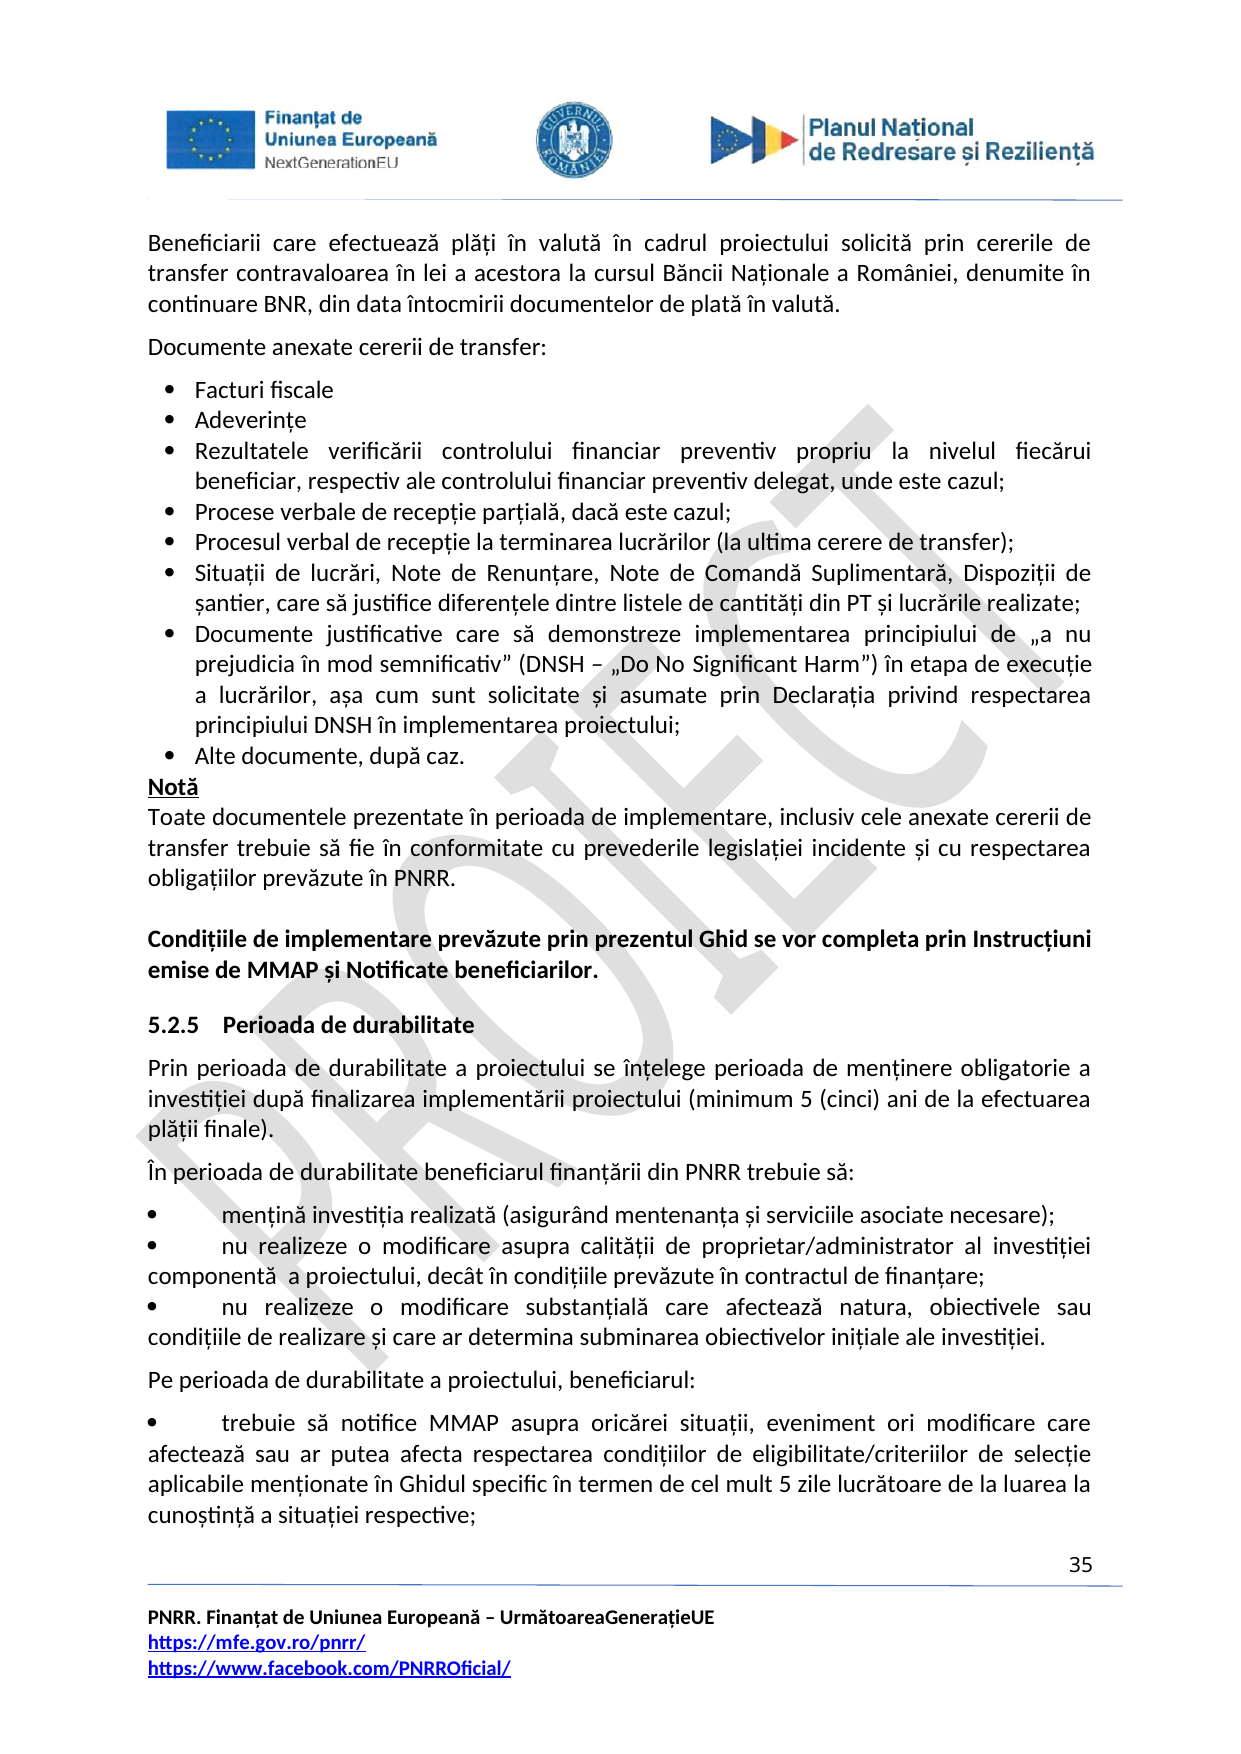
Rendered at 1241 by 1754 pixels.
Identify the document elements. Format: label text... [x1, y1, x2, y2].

text Beneficiarii care efectuează plăți în valută în cadrul proiectului solicită prin cererile de transfer contravaloarea în lei a acestora la cursul Băncii Naționale a României, denumite în continuare BNR, din data întocmirii documentelor de plată în valută. [148, 227, 1093, 318]
list Situații de lucrări, Note de Renunțare, Note de Comandă Suplimentară, Dispoziții de șantier, care să justifice diferențele dintre listele de cantități din PT și lucrările realizate; [165, 557, 1093, 618]
list mențină investiția realizată (asigurând mentenanța și serviciile asociate necesare); [148, 1199, 1093, 1230]
list nu realizeze o modificare substanțială care afectează natura, obiectivele sau condițiile de realizare și care ar determina subminarea obiectivelor inițiale ale investiției. [148, 1291, 1093, 1352]
picture [147, 73, 1123, 199]
list Adeverințe [165, 404, 1093, 435]
text În perioada de durabilitate beneficiarul finanțării din PNRR trebuie să: [148, 1156, 1093, 1187]
text Documente anexate cererii de transfer: [148, 331, 1093, 361]
text Prin perioada de durabilitate a proiectului se înțelege perioada de menținere obligatorie a investiției după finalizarea implementării proiectului (minimum 5 (cinci) ani de la efectuarea plății finale). [148, 1052, 1093, 1144]
list Procese verbale de recepție parțială, dacă este cazul; [165, 496, 1093, 527]
text Condițiile de implementare prevăzute prin prezentul Ghid se vor completa prin Instrucțiuni emise de MMAP și Notificate beneficiarilor. [148, 923, 1093, 984]
text Pe perioada de durabilitate a proiectului, beneficiarul: [148, 1364, 1093, 1395]
text Toate documentele prezentate în perioada de implementare, inclusiv cele anexate cererii de transfer trebuie să fie în conformitate cu prevederile legislației incidente și cu respectarea obligațiilor prevăzute în PNRR. [148, 801, 1093, 893]
list Procesul verbal de recepție la terminarea lucrărilor (la ultima cerere de transfer); [165, 527, 1093, 557]
list nu realizeze o modificare asupra calității de proprietar/administrator al investiției componentă a proiectului, decât în condițiile prevăzute în contractul de finanțare; [148, 1230, 1093, 1291]
list Facturi fiscale [165, 374, 1093, 404]
list Documente justificative care să demonstreze implementarea principiului de „a nu prejudicia în mod semnificativ” (DNSH – „Do No Significant Harm”) în etapa de execuție a lucrărilor, așa cum sunt solicitate și asumate prin Declarația privind respectarea principiului DNSH în implementarea proiectului; [165, 618, 1093, 740]
text Notă [148, 771, 1093, 801]
list Alte documente, după caz. [165, 740, 1093, 771]
subtitle Perioada de durabilitate [148, 1009, 1093, 1040]
list Rezultatele verificării controlului financiar preventiv propriu la nivelul fiecărui beneficiar, respectiv ale controlului financiar preventiv delegat, unde este cazul; [165, 435, 1093, 496]
list trebuie să notifice MMAP asupra oricărei situații, eveniment ori modificare care afectează sau ar putea afecta respectarea condițiilor de eligibilitate/criteriilor de selecție aplicabile menționate în Ghidul specific în termen de cel mult 5 zile lucrătoare de la luarea la cunoștință a situației respective; [148, 1408, 1093, 1530]
